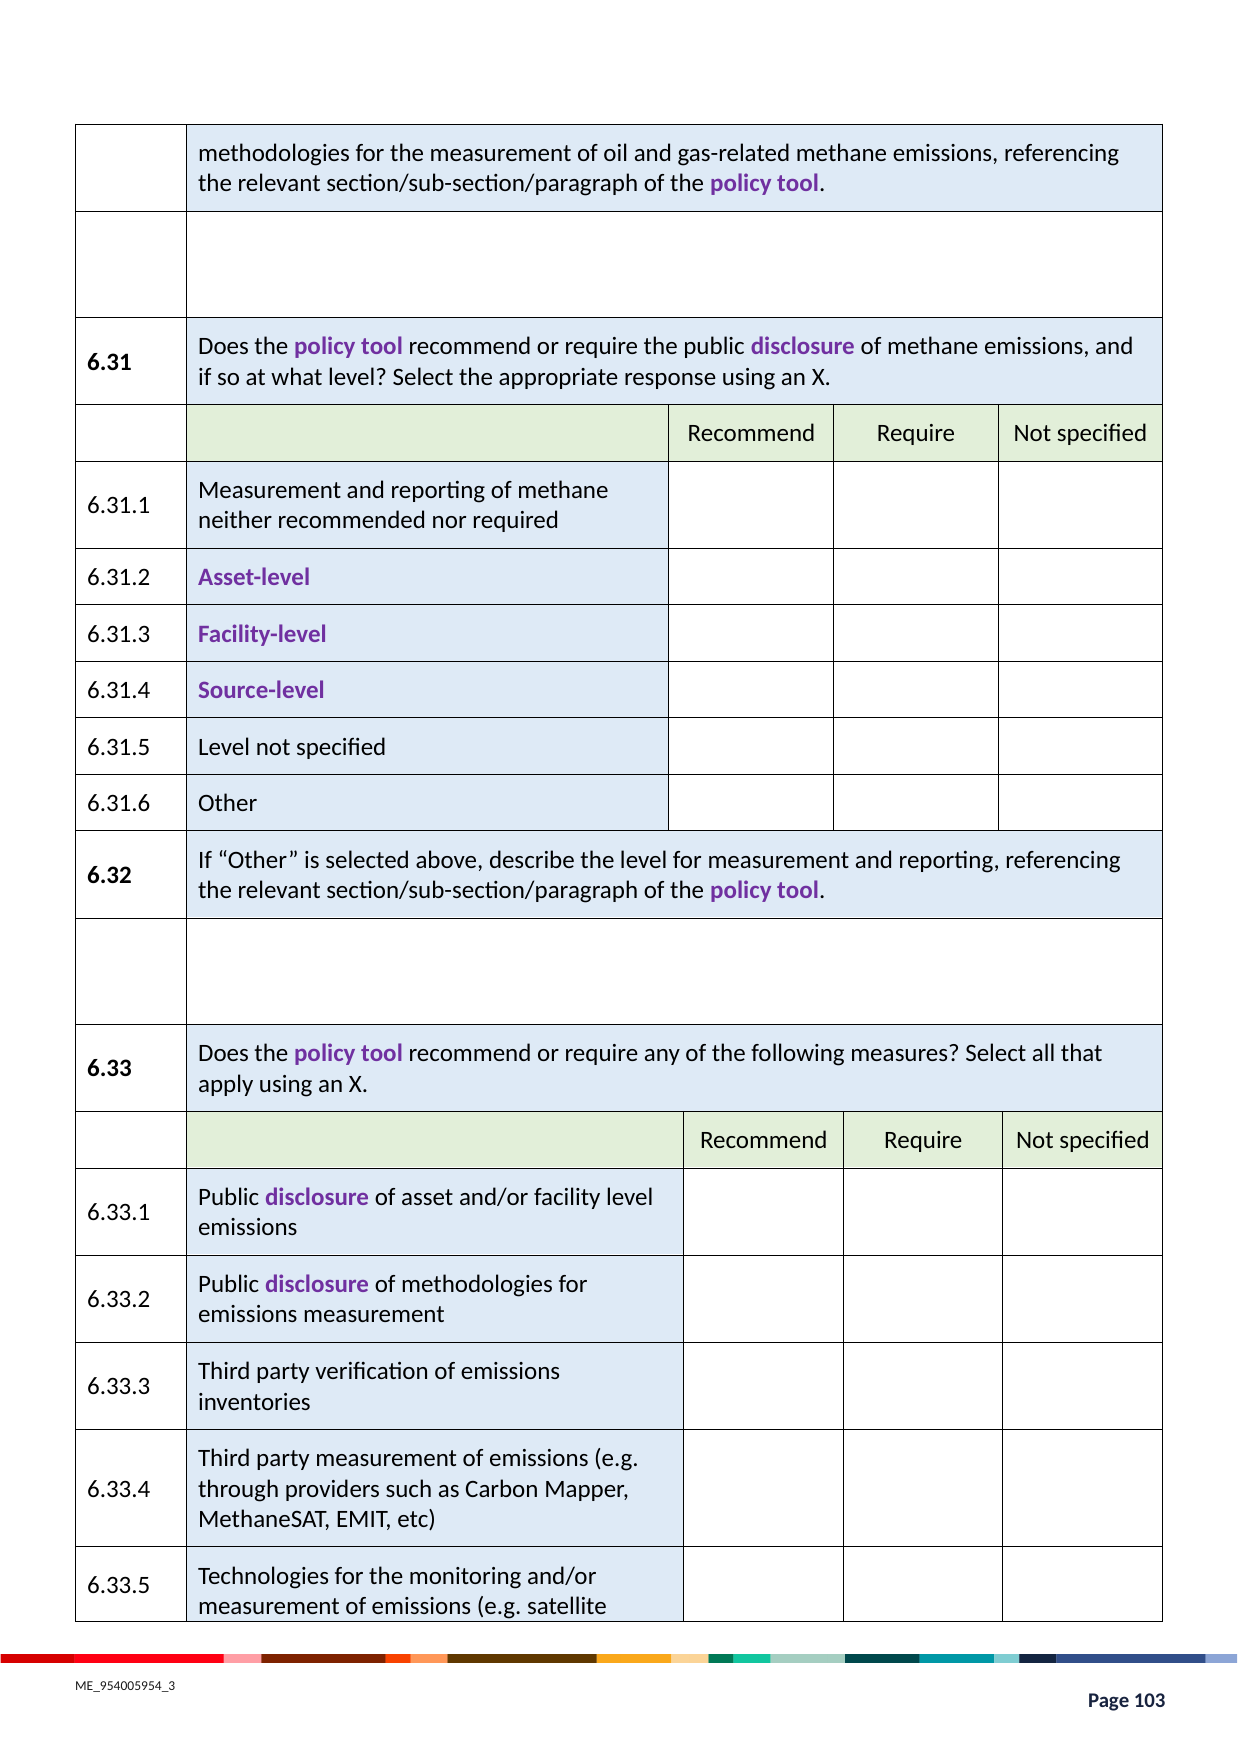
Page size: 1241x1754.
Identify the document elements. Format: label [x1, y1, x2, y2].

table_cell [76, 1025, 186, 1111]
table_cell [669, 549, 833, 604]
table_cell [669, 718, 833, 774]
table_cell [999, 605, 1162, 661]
picture [0, 1654, 1236, 1663]
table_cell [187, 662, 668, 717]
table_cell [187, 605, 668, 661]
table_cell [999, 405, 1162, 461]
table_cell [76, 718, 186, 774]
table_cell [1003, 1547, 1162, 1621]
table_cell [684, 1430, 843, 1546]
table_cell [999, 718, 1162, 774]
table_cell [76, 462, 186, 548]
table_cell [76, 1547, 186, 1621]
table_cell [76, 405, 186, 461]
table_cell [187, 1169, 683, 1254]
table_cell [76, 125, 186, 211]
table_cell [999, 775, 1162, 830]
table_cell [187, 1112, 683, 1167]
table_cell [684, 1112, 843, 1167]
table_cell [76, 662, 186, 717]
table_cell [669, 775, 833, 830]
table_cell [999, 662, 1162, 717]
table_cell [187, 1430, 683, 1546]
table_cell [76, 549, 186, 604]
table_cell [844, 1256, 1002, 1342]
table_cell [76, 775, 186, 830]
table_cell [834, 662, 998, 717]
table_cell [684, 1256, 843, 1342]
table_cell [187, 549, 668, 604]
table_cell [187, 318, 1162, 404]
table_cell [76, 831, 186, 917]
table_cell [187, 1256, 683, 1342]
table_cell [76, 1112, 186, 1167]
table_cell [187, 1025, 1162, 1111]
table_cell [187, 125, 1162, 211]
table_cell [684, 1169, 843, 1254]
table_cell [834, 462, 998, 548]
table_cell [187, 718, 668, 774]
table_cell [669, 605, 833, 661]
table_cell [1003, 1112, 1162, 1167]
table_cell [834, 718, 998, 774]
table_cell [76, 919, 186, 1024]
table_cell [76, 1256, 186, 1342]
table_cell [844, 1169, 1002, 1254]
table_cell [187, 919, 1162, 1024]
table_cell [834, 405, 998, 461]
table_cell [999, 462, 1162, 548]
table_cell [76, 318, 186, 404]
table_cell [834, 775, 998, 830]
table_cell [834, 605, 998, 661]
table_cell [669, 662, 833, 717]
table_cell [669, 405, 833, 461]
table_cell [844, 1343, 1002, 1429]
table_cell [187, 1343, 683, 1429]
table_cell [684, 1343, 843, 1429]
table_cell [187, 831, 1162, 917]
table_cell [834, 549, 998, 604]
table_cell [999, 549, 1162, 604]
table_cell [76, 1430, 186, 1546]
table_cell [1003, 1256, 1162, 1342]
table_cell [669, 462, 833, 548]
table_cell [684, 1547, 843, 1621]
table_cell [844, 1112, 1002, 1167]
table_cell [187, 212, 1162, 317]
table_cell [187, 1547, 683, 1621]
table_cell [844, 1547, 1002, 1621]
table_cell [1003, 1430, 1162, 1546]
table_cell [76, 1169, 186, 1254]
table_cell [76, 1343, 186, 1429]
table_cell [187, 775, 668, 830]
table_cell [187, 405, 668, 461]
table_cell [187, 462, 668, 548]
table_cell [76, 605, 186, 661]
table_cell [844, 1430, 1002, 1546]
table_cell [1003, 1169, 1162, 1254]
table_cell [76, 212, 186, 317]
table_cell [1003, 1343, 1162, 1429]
